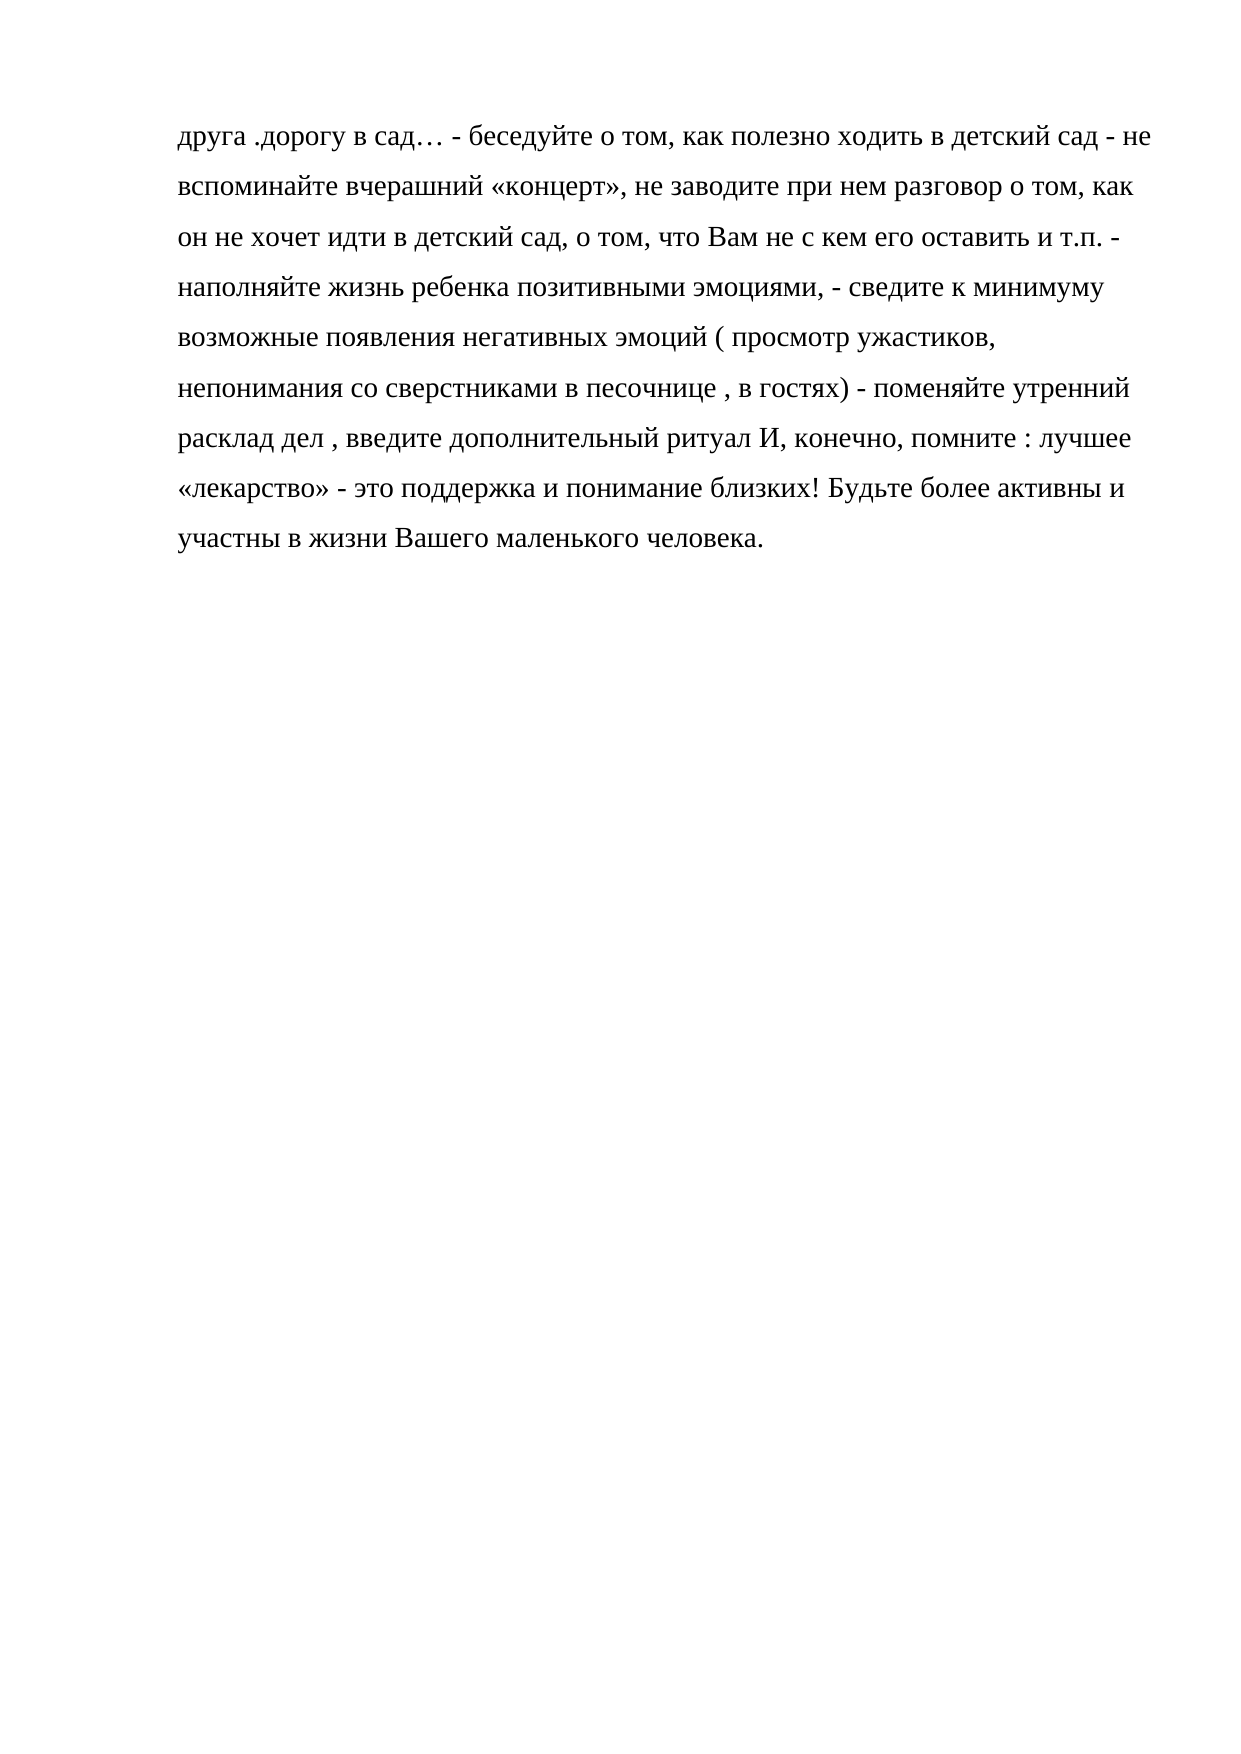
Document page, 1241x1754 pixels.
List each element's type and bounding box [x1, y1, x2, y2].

text [177, 118, 1152, 554]
